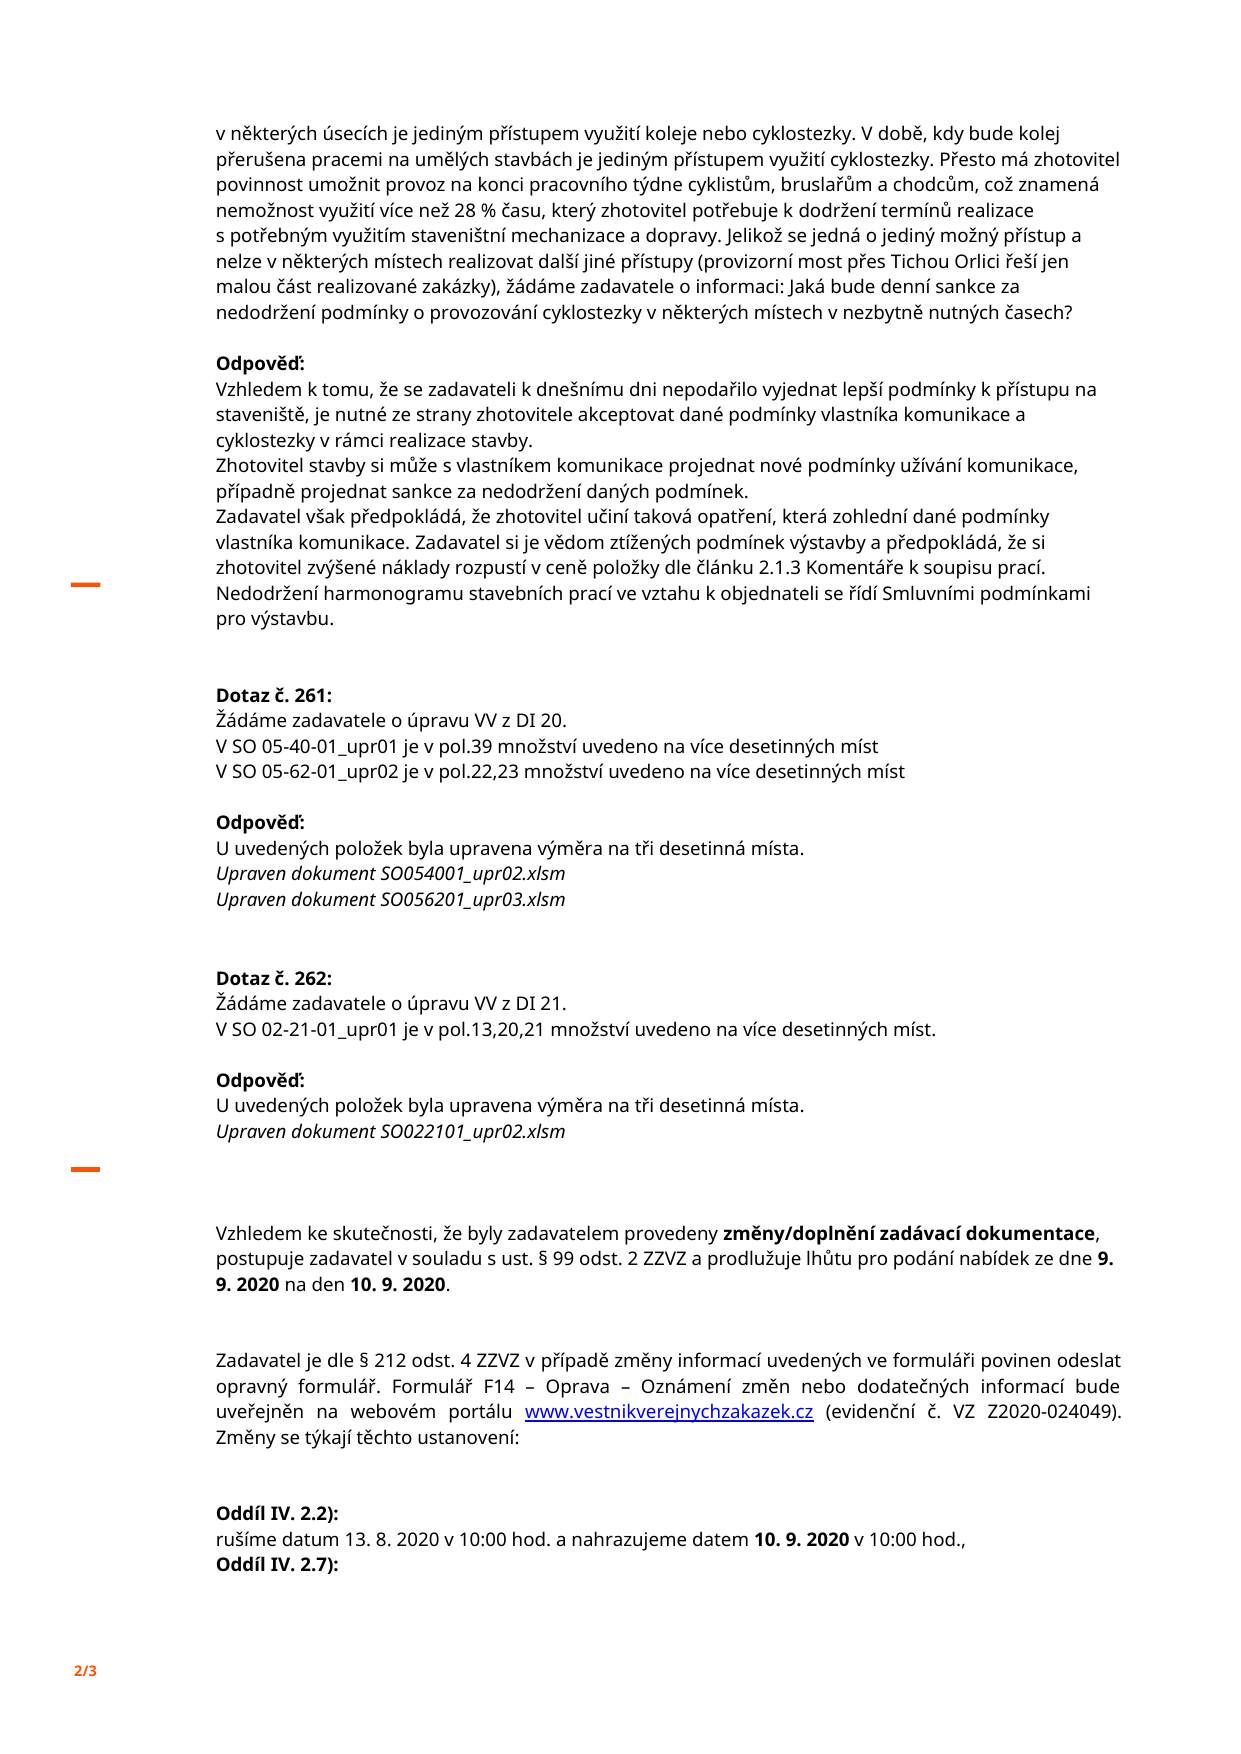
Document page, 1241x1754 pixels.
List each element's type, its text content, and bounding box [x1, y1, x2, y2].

text Oddíl IV. 2.7): [216, 1552, 1122, 1577]
text Vzhledem ke skutečnosti, že byly zadavatelem provedeny změny/doplnění zadávací dokumentace, postupuje zadavatel v souladu s ust. § 99 odst. 2 ZZVZ a prodlužuje lhůtu pro podání nabídek ze dne 9. 9. 2020 na den 10. 9. 2020. [216, 1220, 1122, 1297]
text U uvedených položek byla upravena výměra na tři desetinná místa. [216, 835, 1122, 861]
text Zhotovitel stavby si může s vlastníkem komunikace projednat nové podmínky užívání komunikace, případně projednat sankce za nedodržení daných podmínek. [216, 452, 1122, 503]
text Zadavatel je dle § 212 odst. 4 ZZVZ v případě změny informací uvedených ve formuláři povinen odeslat opravný formulář. Formulář F14 – Oprava – Oznámení změn nebo dodatečných informací bude uveřejněn na webovém portálu www.vestnikverejnychzakazek.cz (evidenční č. VZ Z2020-024049). Změny se týkají těchto ustanovení: [216, 1348, 1122, 1450]
text Žádáme zadavatele o úpravu VV z DI 21. [216, 990, 1122, 1016]
text Dotaz č. 261: [216, 682, 1122, 708]
text Vzhledem k tomu, že se zadavateli k dnešnímu dni nepodařilo vyjednat lepší podmínky k přístupu na staveniště, je nutné ze strany zhotovitele akceptovat dané podmínky vlastníka komunikace a cyklostezky v rámci realizace stavby. [216, 376, 1122, 452]
text Žádáme zadavatele o úpravu VV z DI 20. [216, 708, 1122, 733]
text Odpověď: [216, 350, 1122, 376]
text U uvedených položek byla upravena výměra na tři desetinná místa. [216, 1092, 1122, 1118]
text Odpověď: [216, 810, 1122, 835]
text V SO 02-21-01_upr01 je v pol.13,20,21 množství uvedeno na více desetinných míst. [216, 1016, 1122, 1041]
text Dotaz č. 262: [216, 965, 1122, 990]
text Zadavatel však předpokládá, že zhotovitel učiní taková opatření, která zohlední dané podmínky vlastníka komunikace. Zadavatel si je vědom ztížených podmínek výstavby a předpokládá, že si zhotovitel zvýšené náklady rozpustí v ceně položky dle článku 2.1.3 Komentáře k soupisu prací. [216, 503, 1122, 580]
text Odpověď: [216, 1067, 1122, 1092]
text Upraven dokument SO022101_upr02.xlsm [216, 1118, 1122, 1143]
text V SO 05-62-01_upr02 je v pol.22,23 množství uvedeno na více desetinných míst [216, 759, 1122, 784]
text Upraven dokument SO056201_upr03.xlsm [216, 886, 1122, 912]
text Nedodržení harmonogramu stavebních prací ve vztahu k objednateli se řídí Smluvními podmínkami pro výstavbu. [216, 580, 1122, 631]
text V SO 05-40-01_upr01 je v pol.39 množství uvedeno na více desetinných míst [216, 733, 1122, 759]
text Upraven dokument SO054001_upr02.xlsm [216, 861, 1122, 886]
text rušíme datum 13. 8. 2020 v 10:00 hod. a nahrazujeme datem 10. 9. 2020 v 10:00 hod., [216, 1526, 1122, 1552]
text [216, 121, 1122, 325]
text Oddíl IV. 2.2): [216, 1501, 1122, 1526]
